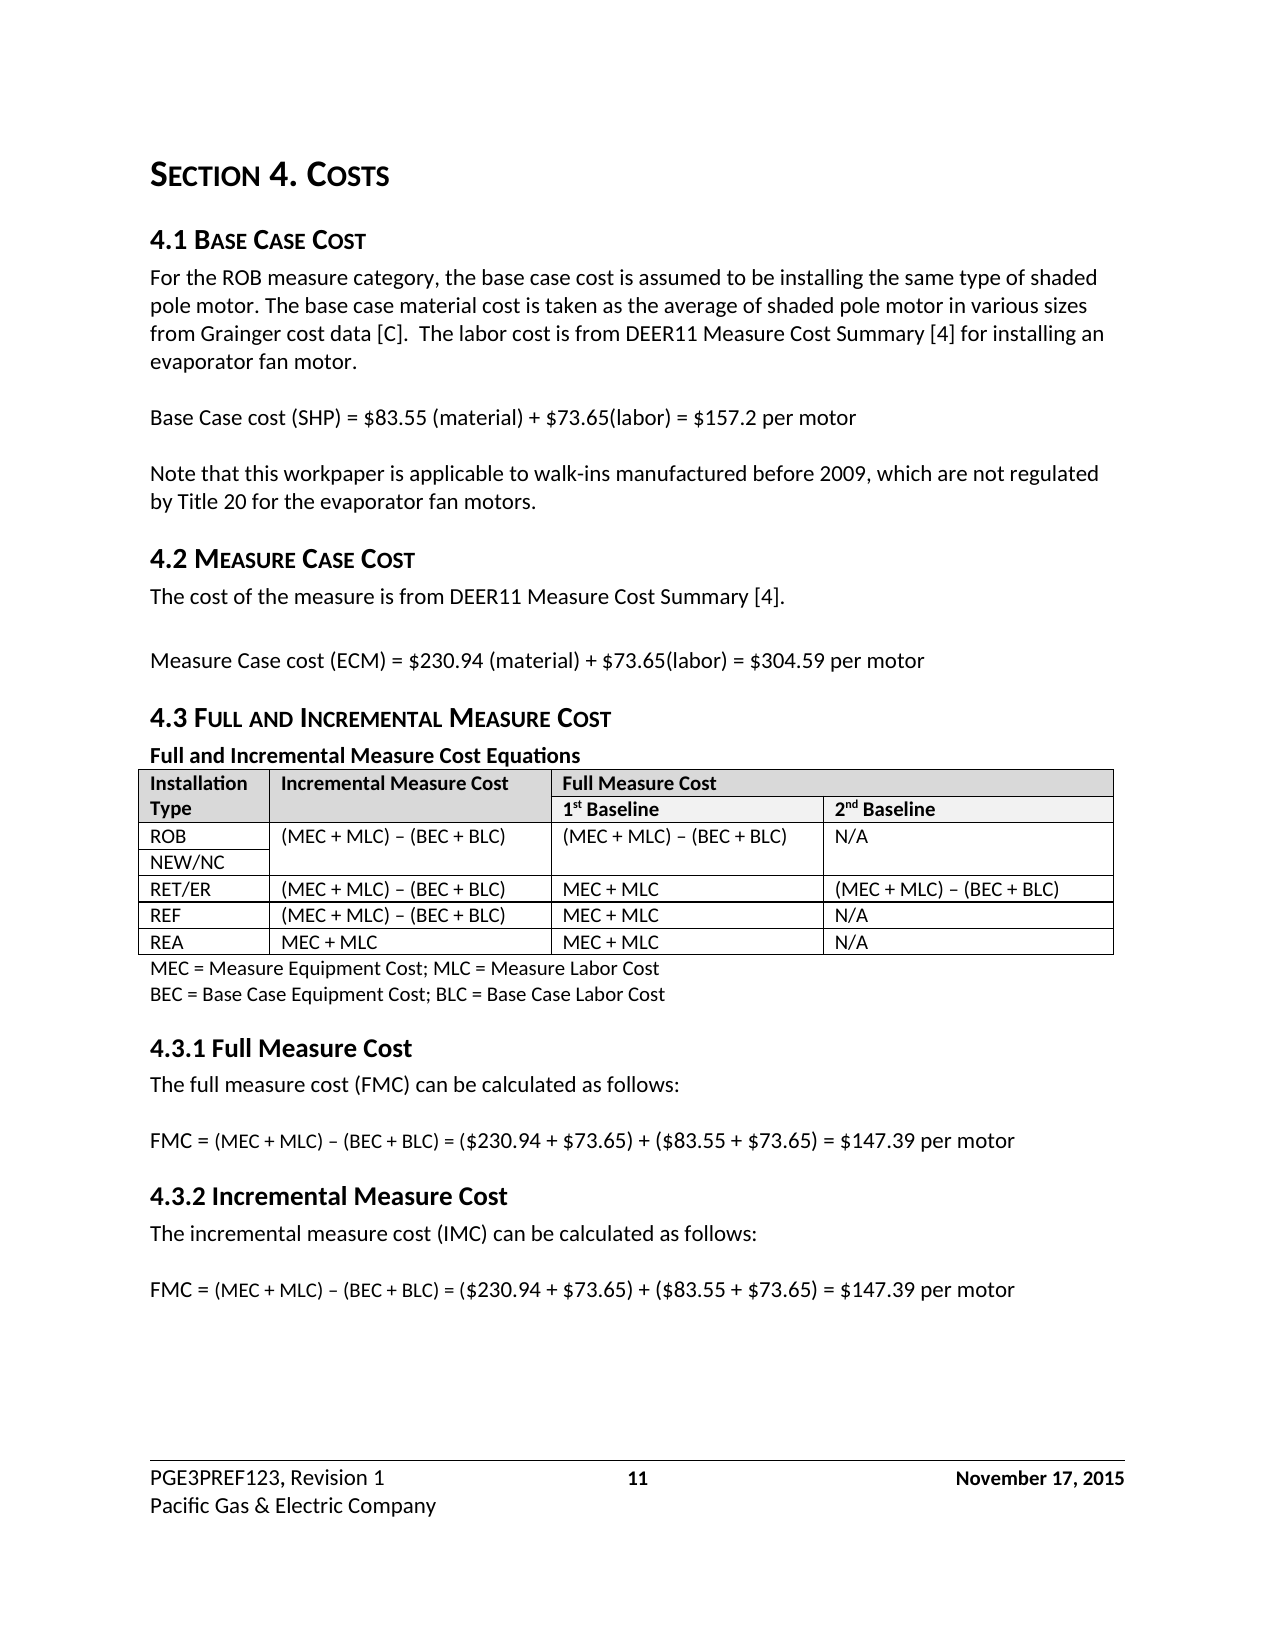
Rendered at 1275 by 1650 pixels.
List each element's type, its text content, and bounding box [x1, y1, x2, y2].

text MEC = Measure Equipment Cost; MLC = Measure Labor Cost [150, 955, 1125, 981]
table_cell N/A [824, 929, 1113, 954]
table_cell 1st Baseline [552, 797, 823, 822]
text Measure Case cost (ECM) = $230.94 (material) + $73.65(labor) = $304.59 per motor [150, 646, 1125, 674]
table_cell N/A [824, 903, 1113, 928]
table_cell RET/ER [139, 876, 269, 901]
table_cell REF [139, 903, 269, 928]
text Base Case cost (SHP) = $83.55 (material) + $73.65(labor) = $157.2 per motor [150, 403, 1125, 431]
subtitle 4.1 Base Case Cost [150, 221, 1125, 256]
table_cell (MEC + MLC) – (BEC + BLC) [824, 876, 1113, 901]
text The incremental measure cost (IMC) can be calculated as follows: [150, 1219, 1125, 1247]
text FMC = (MEC + MLC) – (BEC + BLC) = ($230.94 + $73.65) + ($83.55 + $73.65) = $147.39 per motor [150, 1275, 1125, 1303]
table_cell MEC + MLC [552, 876, 823, 901]
table_cell 2nd Baseline [824, 797, 1113, 822]
table_cell NEW/NC [139, 850, 269, 875]
subtitle Section 4. Costs [150, 150, 1125, 196]
subtitle 4.2 Measure Case Cost [150, 540, 1125, 576]
text FMC = (MEC + MLC) – (BEC + BLC) = ($230.94 + $73.65) + ($83.55 + $73.65) = $147.39 per motor [150, 1126, 1125, 1154]
table_cell (MEC + MLC) – (BEC + BLC) [270, 823, 551, 875]
text Full and Incremental Measure Cost Equations [150, 741, 1125, 769]
table_header Full Measure Cost [552, 770, 1113, 796]
table_header Installation Type [139, 770, 269, 822]
table_cell MEC + MLC [270, 929, 551, 954]
table_cell (MEC + MLC) – (BEC + BLC) [270, 876, 551, 901]
table_cell REA [139, 929, 269, 954]
text For the ROB measure category, the base case cost is assumed to be installing the same type of shaded pole motor. The base case material cost is taken as the average of shaded pole motor in various sizes from Grainger cost data [C]. The labor cost is from DEER11 Measure Cost Summary [4] for installing an evaporator fan motor. [150, 263, 1125, 375]
subtitle 4.3.2 Incremental Measure Cost [150, 1179, 1125, 1212]
table_cell ROB [139, 823, 269, 848]
text The cost of the measure is from DEER11 Measure Cost Summary [4]. [150, 582, 1125, 610]
table_cell (MEC + MLC) – (BEC + BLC) [552, 823, 823, 875]
subtitle 4.3.1 Full Measure Cost [150, 1031, 1125, 1064]
text Note that this workpaper is applicable to walk-ins manufactured before 2009, which are not regulated by Title 20 for the evaporator fan motors. [150, 459, 1125, 515]
table_cell (MEC + MLC) – (BEC + BLC) [270, 903, 551, 928]
table_header Incremental Measure Cost [270, 770, 551, 822]
subtitle 4.3 Full and Incremental Measure Cost [150, 699, 1125, 735]
text BEC = Base Case Equipment Cost; BLC = Base Case Labor Cost [150, 981, 1125, 1006]
table_cell MEC + MLC [552, 929, 823, 954]
table_cell N/A [824, 823, 1113, 875]
text The full measure cost (FMC) can be calculated as follows: [150, 1070, 1125, 1098]
table_cell MEC + MLC [552, 903, 823, 928]
